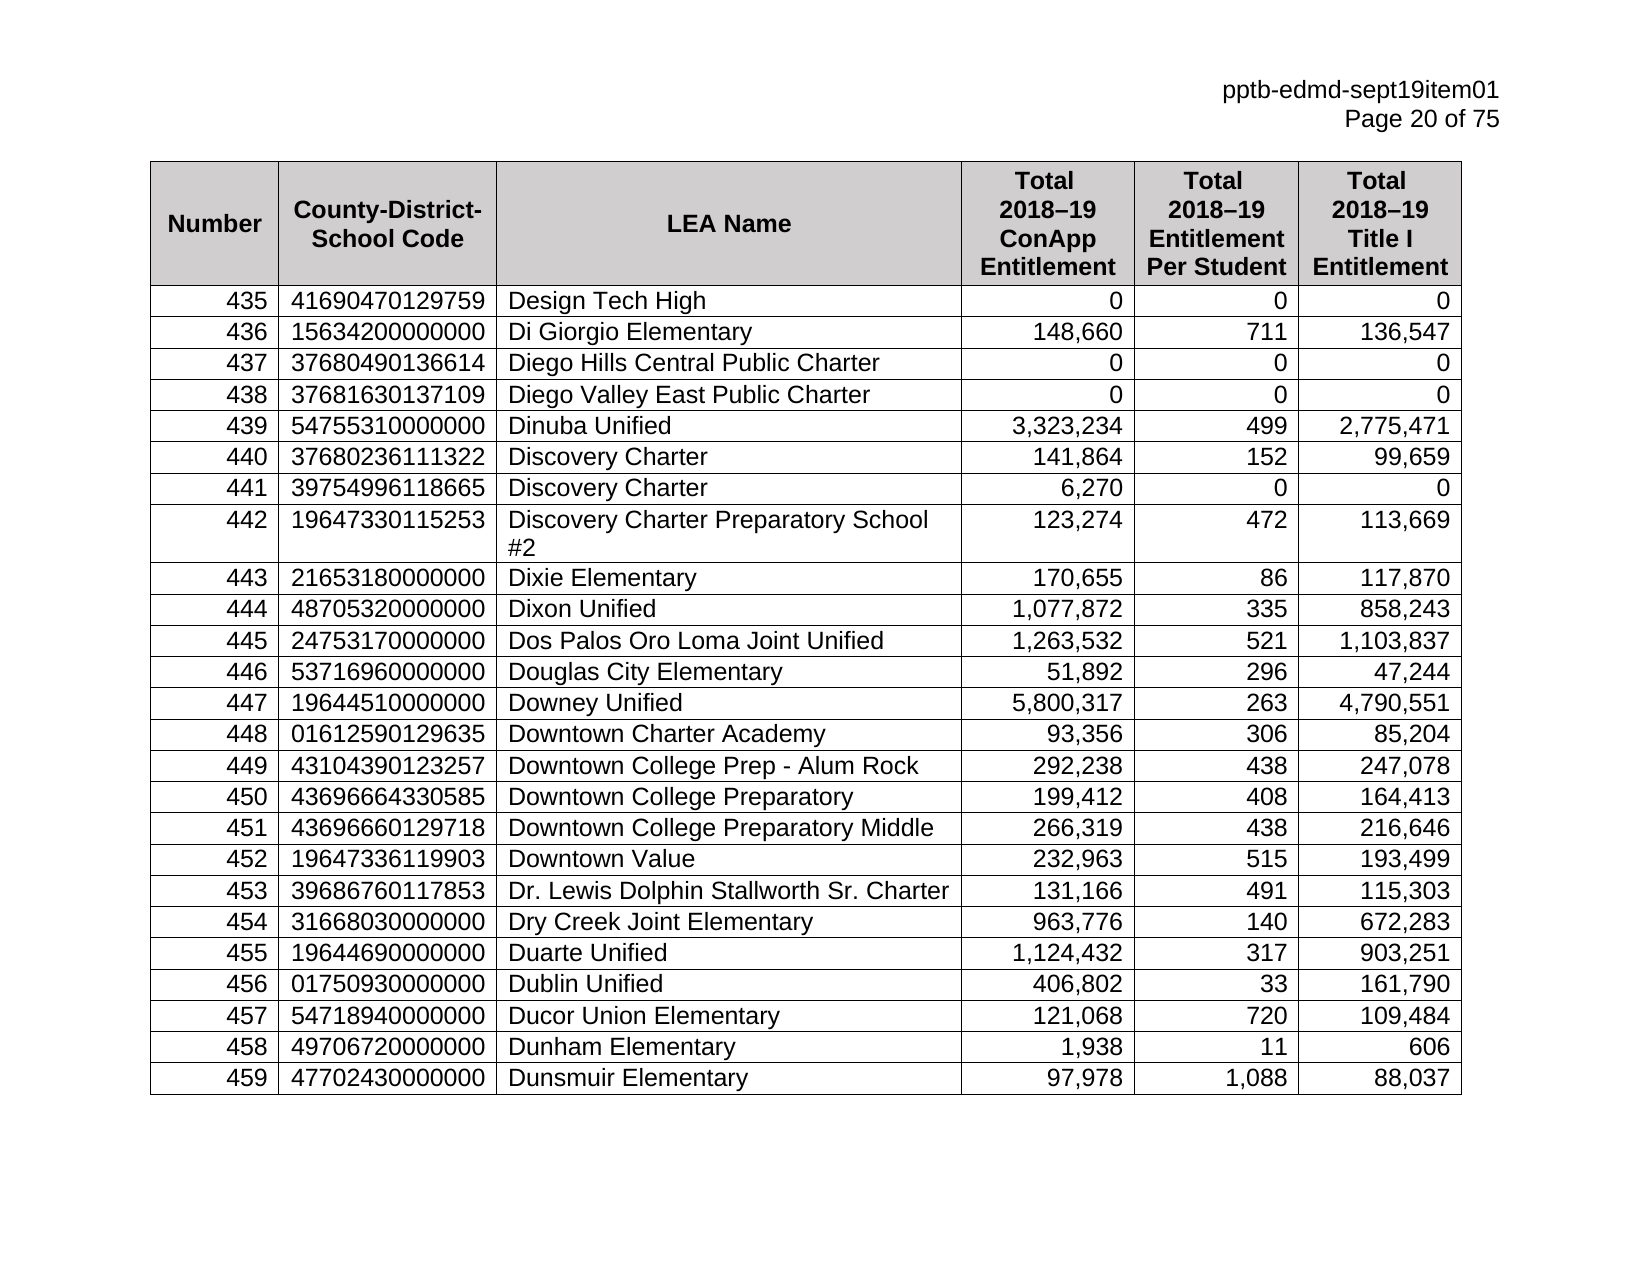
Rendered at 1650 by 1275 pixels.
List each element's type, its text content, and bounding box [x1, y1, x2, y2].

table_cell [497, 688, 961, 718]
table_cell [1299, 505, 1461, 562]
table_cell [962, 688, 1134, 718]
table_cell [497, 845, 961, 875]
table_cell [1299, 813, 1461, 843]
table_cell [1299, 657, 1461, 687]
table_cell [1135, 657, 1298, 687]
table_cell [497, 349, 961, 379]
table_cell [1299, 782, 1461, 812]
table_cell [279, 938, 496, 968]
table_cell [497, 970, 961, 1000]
table_header County-District-School Code [279, 162, 496, 285]
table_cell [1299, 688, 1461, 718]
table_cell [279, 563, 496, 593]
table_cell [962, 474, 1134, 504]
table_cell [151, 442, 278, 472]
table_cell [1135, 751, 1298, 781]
table_header Number [151, 162, 278, 285]
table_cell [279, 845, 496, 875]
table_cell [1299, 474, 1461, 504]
table_header Total 2018–19 Entitlement Per Student [1135, 162, 1298, 285]
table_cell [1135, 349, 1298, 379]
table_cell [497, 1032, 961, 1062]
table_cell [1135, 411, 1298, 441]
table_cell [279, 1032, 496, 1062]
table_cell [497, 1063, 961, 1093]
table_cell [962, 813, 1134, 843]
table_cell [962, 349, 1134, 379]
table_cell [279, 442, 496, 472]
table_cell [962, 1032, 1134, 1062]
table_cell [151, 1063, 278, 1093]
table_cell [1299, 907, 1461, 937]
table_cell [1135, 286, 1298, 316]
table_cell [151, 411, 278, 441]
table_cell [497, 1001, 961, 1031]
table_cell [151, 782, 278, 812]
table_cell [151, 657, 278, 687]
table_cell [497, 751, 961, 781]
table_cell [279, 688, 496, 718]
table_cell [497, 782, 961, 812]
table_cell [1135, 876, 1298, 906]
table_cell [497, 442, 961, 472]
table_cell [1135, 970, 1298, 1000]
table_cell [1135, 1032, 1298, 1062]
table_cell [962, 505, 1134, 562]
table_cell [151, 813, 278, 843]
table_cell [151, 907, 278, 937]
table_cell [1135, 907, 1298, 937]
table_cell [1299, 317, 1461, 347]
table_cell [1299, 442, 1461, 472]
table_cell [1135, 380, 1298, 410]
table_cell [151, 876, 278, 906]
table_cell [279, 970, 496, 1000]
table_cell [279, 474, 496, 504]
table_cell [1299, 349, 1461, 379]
table_header LEA Name [497, 162, 961, 285]
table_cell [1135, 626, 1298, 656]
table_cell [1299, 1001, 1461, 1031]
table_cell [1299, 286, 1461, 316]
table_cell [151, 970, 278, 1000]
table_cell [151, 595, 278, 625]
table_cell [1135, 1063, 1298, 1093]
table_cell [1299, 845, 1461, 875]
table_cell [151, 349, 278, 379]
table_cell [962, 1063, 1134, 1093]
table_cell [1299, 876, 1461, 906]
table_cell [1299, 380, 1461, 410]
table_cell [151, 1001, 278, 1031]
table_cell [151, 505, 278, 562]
table_header Total 2018–19 Title I Entitlement [1299, 162, 1461, 285]
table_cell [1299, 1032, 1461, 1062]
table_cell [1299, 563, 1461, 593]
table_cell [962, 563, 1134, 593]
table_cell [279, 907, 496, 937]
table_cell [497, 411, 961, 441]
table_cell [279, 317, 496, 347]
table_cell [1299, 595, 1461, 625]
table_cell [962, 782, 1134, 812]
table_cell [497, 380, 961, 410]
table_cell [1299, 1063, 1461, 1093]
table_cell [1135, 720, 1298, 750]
table_header Total 2018–19 ConApp Entitlement [962, 162, 1134, 285]
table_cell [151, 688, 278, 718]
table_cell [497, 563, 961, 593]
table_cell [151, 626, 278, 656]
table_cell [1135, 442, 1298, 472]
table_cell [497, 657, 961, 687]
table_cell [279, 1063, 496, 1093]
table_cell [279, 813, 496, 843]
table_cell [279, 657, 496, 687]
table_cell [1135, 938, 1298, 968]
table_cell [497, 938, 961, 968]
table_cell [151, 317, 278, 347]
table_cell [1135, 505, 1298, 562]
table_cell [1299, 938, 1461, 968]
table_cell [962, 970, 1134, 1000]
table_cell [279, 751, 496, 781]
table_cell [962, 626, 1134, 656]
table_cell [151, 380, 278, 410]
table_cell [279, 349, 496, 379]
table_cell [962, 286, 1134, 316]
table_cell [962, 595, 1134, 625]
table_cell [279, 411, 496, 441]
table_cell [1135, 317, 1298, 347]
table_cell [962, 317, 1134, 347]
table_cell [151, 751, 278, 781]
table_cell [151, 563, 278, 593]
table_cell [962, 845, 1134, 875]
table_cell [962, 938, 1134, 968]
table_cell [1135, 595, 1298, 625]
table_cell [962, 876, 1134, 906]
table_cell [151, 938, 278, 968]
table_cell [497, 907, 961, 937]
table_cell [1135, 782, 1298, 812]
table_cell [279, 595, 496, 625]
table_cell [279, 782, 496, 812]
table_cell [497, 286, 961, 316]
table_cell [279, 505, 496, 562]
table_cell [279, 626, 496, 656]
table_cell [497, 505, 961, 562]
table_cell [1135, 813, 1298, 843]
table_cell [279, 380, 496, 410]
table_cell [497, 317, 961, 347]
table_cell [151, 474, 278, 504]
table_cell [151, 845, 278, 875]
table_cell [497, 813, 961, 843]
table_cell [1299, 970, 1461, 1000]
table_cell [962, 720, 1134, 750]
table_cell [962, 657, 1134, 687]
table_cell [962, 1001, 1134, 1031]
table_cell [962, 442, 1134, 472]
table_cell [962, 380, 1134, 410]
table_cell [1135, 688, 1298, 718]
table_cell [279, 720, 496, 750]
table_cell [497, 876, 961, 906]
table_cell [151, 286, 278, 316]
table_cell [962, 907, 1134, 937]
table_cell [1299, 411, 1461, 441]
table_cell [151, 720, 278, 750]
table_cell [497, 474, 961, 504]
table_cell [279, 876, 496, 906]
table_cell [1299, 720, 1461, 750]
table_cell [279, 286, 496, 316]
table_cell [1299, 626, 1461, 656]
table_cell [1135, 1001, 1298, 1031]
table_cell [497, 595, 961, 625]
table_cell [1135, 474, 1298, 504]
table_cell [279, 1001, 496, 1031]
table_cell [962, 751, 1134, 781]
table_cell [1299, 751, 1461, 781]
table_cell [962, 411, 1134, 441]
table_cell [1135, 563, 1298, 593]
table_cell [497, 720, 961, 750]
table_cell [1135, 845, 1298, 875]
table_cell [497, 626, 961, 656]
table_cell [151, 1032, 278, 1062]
